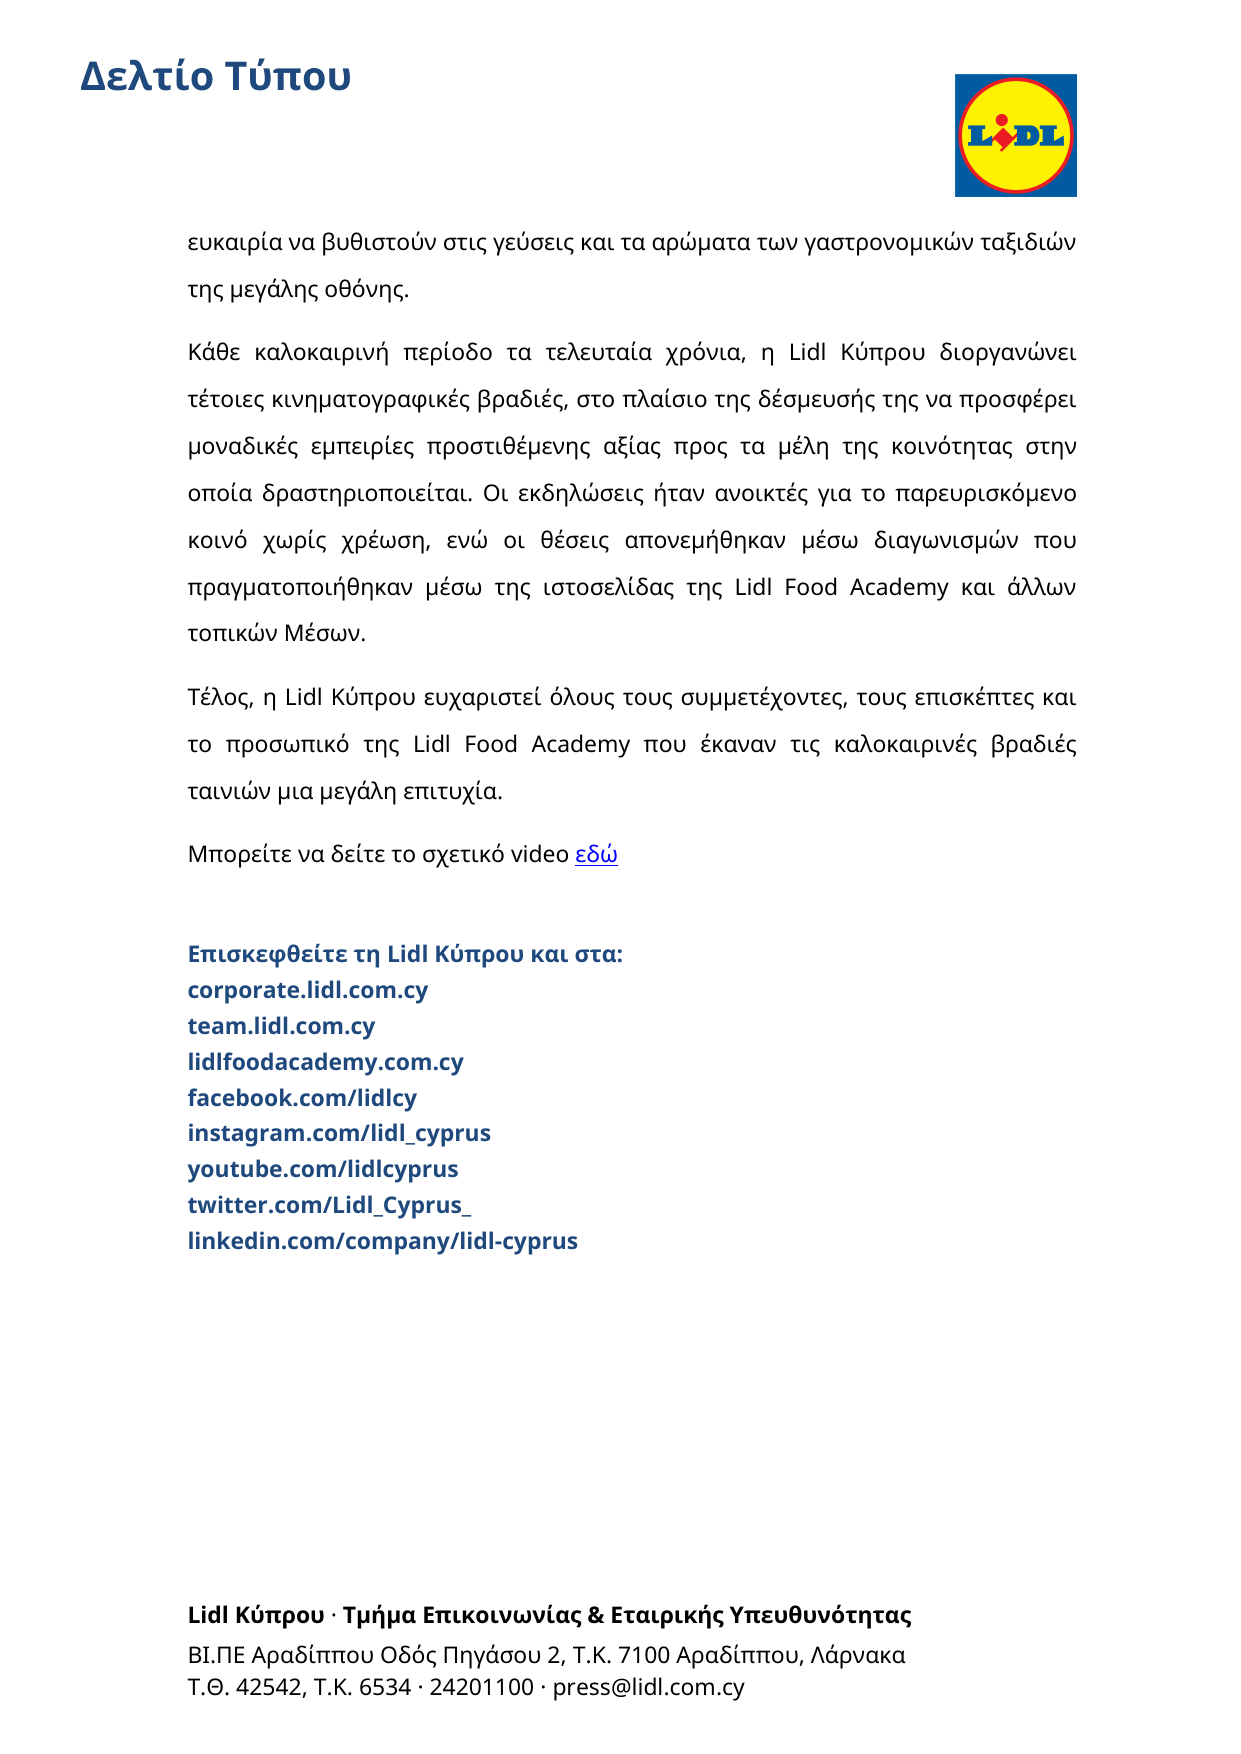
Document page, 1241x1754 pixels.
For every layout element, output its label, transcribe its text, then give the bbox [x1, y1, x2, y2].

text lidlfoodacademy.com.cy [187, 1046, 1078, 1077]
text corporate.lidl.com.cy [187, 974, 1078, 1005]
text linkedin.com/company/lidl-cyprus [187, 1225, 1078, 1256]
text Τέλος, η Lidl Κύπρου ευχαριστεί όλους τους συμμετέχοντες, τους επισκέπτες και το προσωπικό της Lidl Food Academy που έκαναν τις καλοκαιρινές βραδιές ταινιών μια μεγάλη επιτυχία. [187, 681, 1078, 806]
text facebook.com/lidlcy [187, 1081, 1078, 1113]
text twitter.com/Lidl_Cyprus_ [187, 1189, 1078, 1221]
picture [954, 73, 1078, 198]
text team.lidl.com.cy [187, 1009, 1078, 1041]
text Μπορείτε να δείτε το σχετικό video εδώ [187, 838, 1078, 869]
text Κάθε καλοκαιρινή περίοδο τα τελευταία χρόνια, η Lidl Κύπρου διοργανώνει τέτοιες κινηματογραφικές βραδιές, στο πλαίσιο της δέσμευσής της να προσφέρει μοναδικές εμπειρίες προστιθέμενης αξίας προς τα μέλη της κοινότητας στην οποία δραστηριοποιείται. Οι εκδηλώσεις ήταν ανοικτές για το παρευρισκόμενο κοινό χωρίς χρέωση, ενώ οι θέσεις απονεμήθηκαν μέσω διαγωνισμών που πραγματοποιήθηκαν μέσω της ιστοσελίδας της Lidl Food Academy και άλλων τοπικών Μέσων. [187, 336, 1078, 649]
text Επισκεφθείτε τη Lidl Κύπρου και στα: [187, 938, 1078, 969]
text instagram.com/lidl_cyprus [187, 1117, 1078, 1149]
text youtube.com/lidlcyprus [187, 1153, 1078, 1184]
